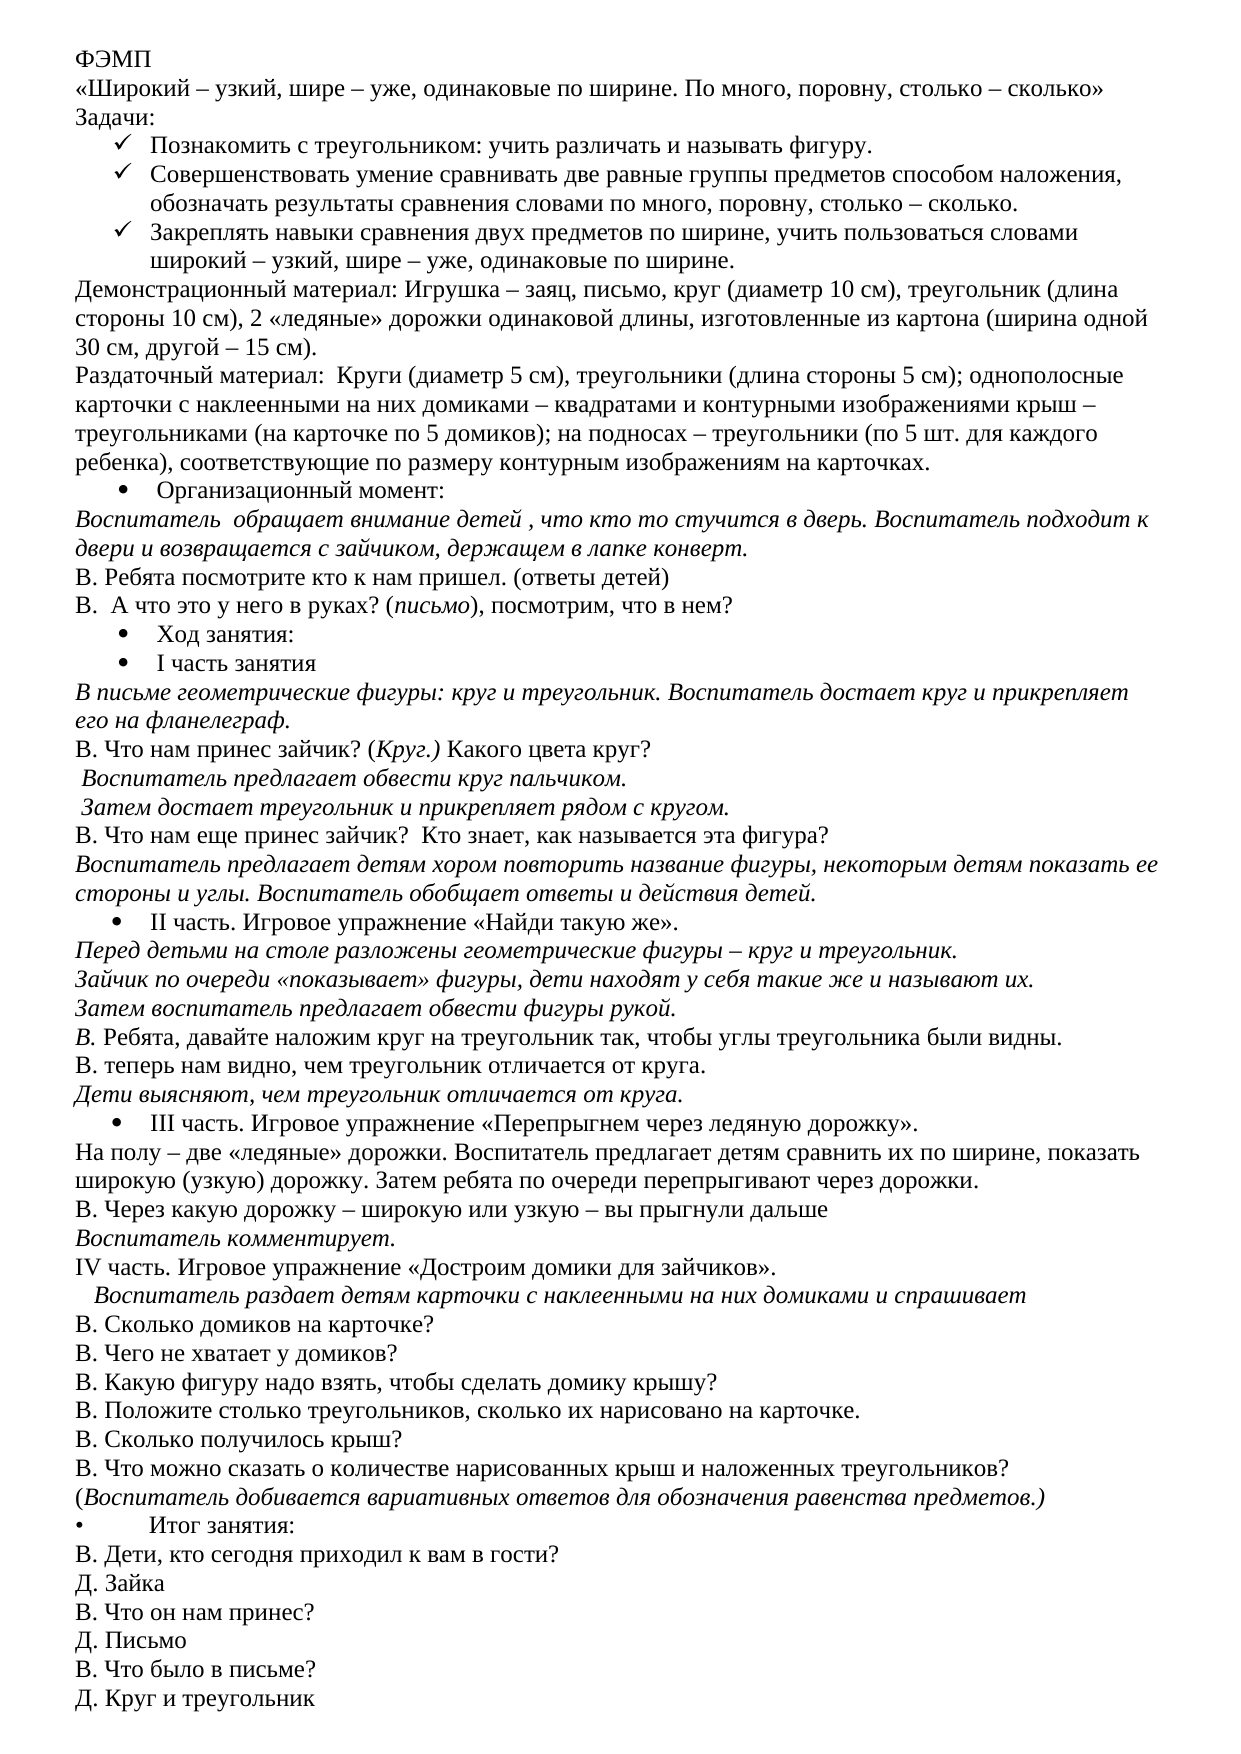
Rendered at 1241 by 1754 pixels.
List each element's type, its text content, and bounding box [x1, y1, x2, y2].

list Познакомить с треугольником: учить различать и называть фигуру. [112, 131, 1165, 159]
text В. А что это у него в руках? (письмо), посмотрим, что в нем? [75, 591, 1165, 619]
text Затем достает треугольник и прикрепляет рядом с кругом. [75, 792, 1165, 821]
text Д. Письмо [75, 1626, 1165, 1654]
text IV часть. Игровое упражнение «Достроим домики для зайчиков». [75, 1252, 1165, 1281]
text Демонстрационный материал: Игрушка – заяц, письмо, круг (диаметр 10 см), треугольник (длина стороны 10 см), 2 «ледяные» дорожки одинаковой длины, изготовленные из картона (ширина одной 30 см, другой – 15 см). [75, 274, 1165, 361]
text • Итог занятия: [75, 1511, 1165, 1539]
text Д. Зайка [75, 1568, 1165, 1597]
text В. Через какую дорожку – широкую или узкую – вы прыгнули дальше [75, 1194, 1165, 1223]
text В. Что нам принес зайчик? (Круг.) Какого цвета круг? [75, 734, 1165, 763]
text В. Что он нам принес? [75, 1597, 1165, 1626]
text В. Сколько получилось крыш? [75, 1424, 1165, 1453]
text Задачи: [75, 102, 1165, 131]
list Ход занятия: [119, 619, 1165, 648]
text Зайчик по очереди «показывает» фигуры, дети находят у себя такие же и называют их. [75, 964, 1165, 993]
text В. Что можно сказать о количестве нарисованных крыш и наложенных треугольников? (Воспитатель добивается вариативных ответов для обозначения равенства предметов.) [75, 1453, 1165, 1511]
text В письме геометрические фигуры: круг и треугольник. Воспитатель достает круг и прикрепляет его на фланелеграф. [75, 677, 1165, 734]
text В. теперь нам видно, чем треугольник отличается от круга. [75, 1051, 1165, 1079]
list Закреплять навыки сравнения двух предметов по ширине, учить пользоваться словами широкий – узкий, шире – уже, одинаковые по ширине. [112, 217, 1165, 274]
list III часть. Игровое упражнение «Перепрыгнем через ледяную дорожку». [112, 1108, 1165, 1137]
text В. Что нам еще принес зайчик? Кто знает, как называется эта фигура? [75, 821, 1165, 849]
list Организационный момент: [119, 476, 1165, 504]
text ФЭМП [75, 44, 1165, 73]
text Воспитатель предлагает детям хором повторить название фигуры, некоторым детям показать ее стороны и углы. Воспитатель обобщает ответы и действия детей. [75, 849, 1165, 907]
text «Широкий – узкий, шире – уже, одинаковые по ширине. По много, поровну, столько – сколько» [75, 73, 1165, 102]
text Затем воспитатель предлагает обвести фигуры рукой. [75, 993, 1165, 1022]
list II часть. Игровое упражнение «Найди такую же». [112, 907, 1165, 936]
text Воспитатель обращает внимание детей , что кто то стучится в дверь. Воспитатель подходит к двери и возвращается с зайчиком, держащем в лапке конверт. [75, 504, 1165, 562]
text Д. Круг и треугольник [75, 1683, 1165, 1712]
text В. Сколько домиков на карточке? [75, 1309, 1165, 1338]
text В. Чего не хватает у домиков? [75, 1338, 1165, 1367]
text В. Дети, кто сегодня приходил к вам в гости? [75, 1539, 1165, 1568]
text В. Положите столько треугольников, сколько их нарисовано на карточке. [75, 1396, 1165, 1424]
text Воспитатель комментирует. [75, 1223, 1165, 1252]
text На полу – две «ледяные» дорожки. Воспитатель предлагает детям сравнить их по ширине, показать широкую (узкую) дорожку. Затем ребята по очереди перепрыгивают через дорожки. [75, 1137, 1165, 1194]
text Воспитатель раздает детям карточки с наклеенными на них домиками и спрашивает [75, 1281, 1165, 1309]
text В. Какую фигуру надо взять, чтобы сделать домику крышу? [75, 1367, 1165, 1396]
text Воспитатель предлагает обвести круг пальчиком. [75, 763, 1165, 792]
text Дети выясняют, чем треугольник отличается от круга. [75, 1079, 1165, 1108]
list I часть занятия [119, 648, 1165, 677]
list Совершенствовать умение сравнивать две равные группы предметов способом наложения, обозначать результаты сравнения словами по много, поровну, столько – сколько. [112, 159, 1165, 217]
text Перед детьми на столе разложены геометрические фигуры – круг и треугольник. [75, 936, 1165, 964]
text В. Что было в письме? [75, 1654, 1165, 1683]
text Раздаточный материал: Круги (диаметр 5 см), треугольники (длина стороны 5 см); однополосные карточки с наклеенными на них домиками – квадратами и контурными изображениями крыш – треугольниками (на карточке по 5 домиков); на подносах – треугольники (по 5 шт. для каждого ребенка), соответствующие по размеру контурным изображениям на карточках. [75, 361, 1165, 476]
text В. Ребята посмотрите кто к нам пришел. (ответы детей) [75, 562, 1165, 591]
text В. Ребята, давайте наложим круг на треугольник так, чтобы углы треугольника были видны. [75, 1022, 1165, 1051]
